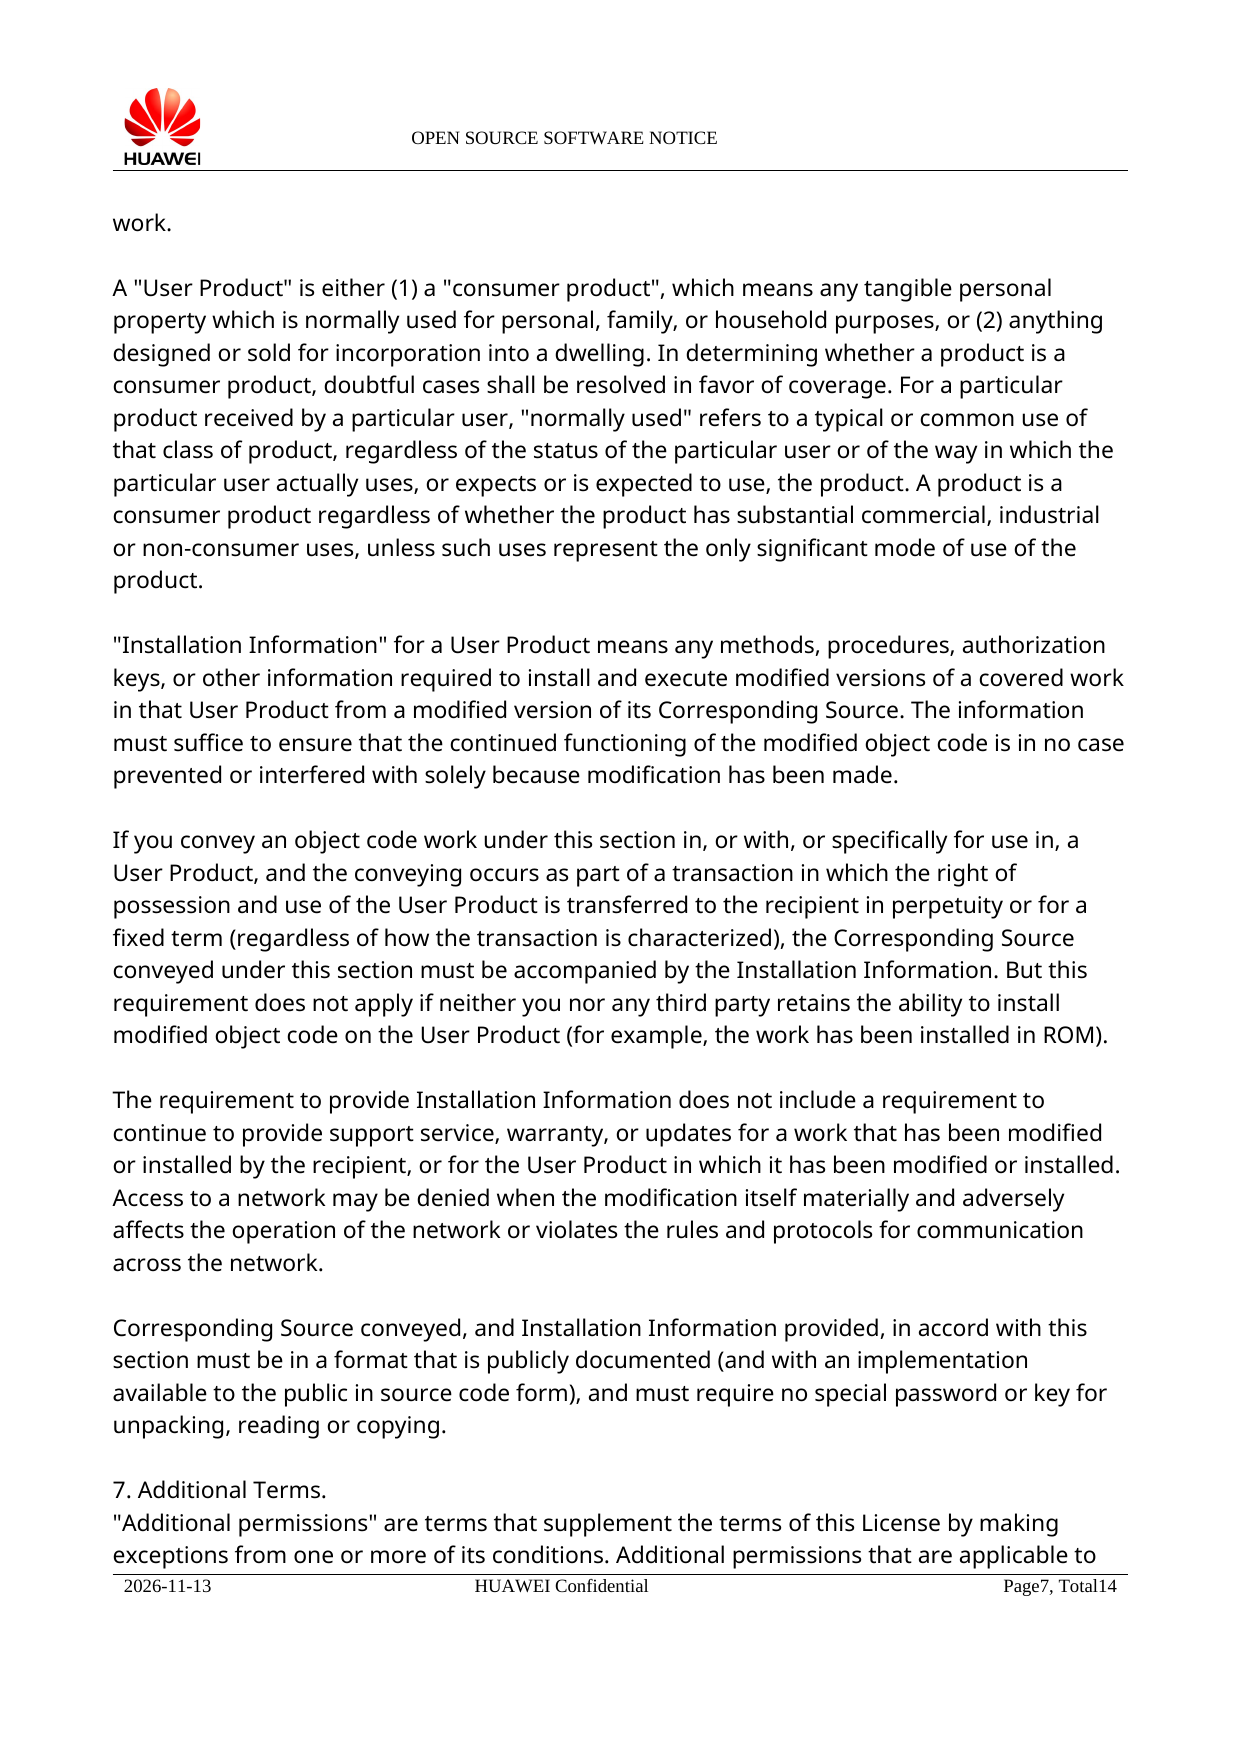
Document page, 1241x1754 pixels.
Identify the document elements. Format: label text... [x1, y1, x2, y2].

text The requirement to provide Installation Information does not include a requirement to continue to provide support service, warranty, or updates for a work that has been modified or installed by the recipient, or for the User Product in which it has been modified or installed. Access to a network may be denied when the modification itself materially and adversely affects the operation of the network or violates the rules and protocols for communication across the network. [112, 1084, 1128, 1279]
text If you convey an object code work under this section in, or with, or specifically for use in, a User Product, and the conveying occurs as part of a transaction in which the right of possession and use of the User Product is transferred to the recipient in perpetuity or for a fixed term (regardless of how the transaction is characterized), the Corresponding Source conveyed under this section must be accompanied by the Installation Information. But this requirement does not apply if neither you nor any third party retains the ability to install modified object code on the User Product (for example, the work has been installed in ROM). [112, 824, 1128, 1051]
picture [124, 88, 201, 165]
text Corresponding Source conveyed, and Installation Information provided, in accord with this section must be in a format that is publicly documented (and with an implementation available to the public in source code form), and must require no special password or key for unpacking, reading or copying. [112, 1311, 1128, 1441]
text "Installation Information" for a User Product means any methods, procedures, authorization keys, or other information required to install and execute modified versions of a covered work in that User Product from a modified version of its Corresponding Source. The information must suffice to ensure that the continued functioning of the modified object code is in no case prevented or interfered with solely because modification has been made. [112, 629, 1128, 791]
text 7. Additional Terms. [112, 1474, 1128, 1506]
text A "User Product" is either (1) a "consumer product", which means any tangible personal property which is normally used for personal, family, or household purposes, or (2) anything designed or sold for incorporation into a dwelling. In determining whether a product is a consumer product, doubtful cases shall be resolved in favor of coverage. For a particular product received by a particular user, "normally used" refers to a typical or common use of that class of product, regardless of the status of the particular user or of the way in which the particular user actually uses, or expects or is expected to use, the product. A product is a consumer product regardless of whether the product has substantial commercial, industrial or non-consumer uses, unless such uses represent the only significant mode of use of the product. [112, 271, 1128, 596]
